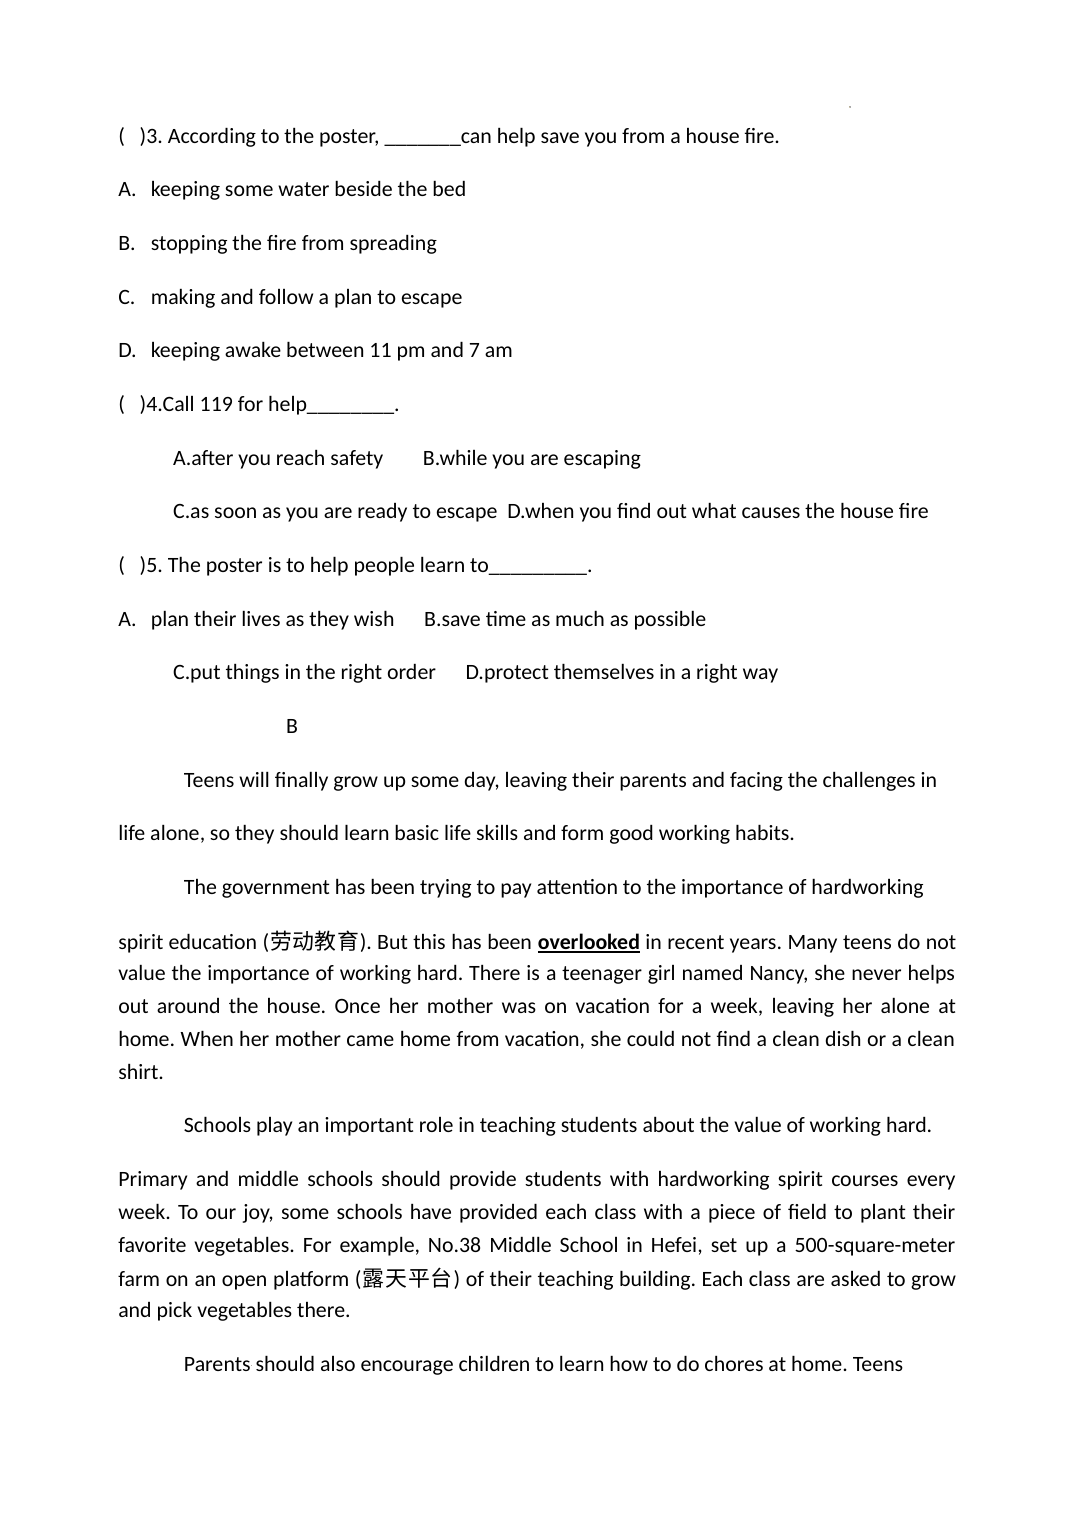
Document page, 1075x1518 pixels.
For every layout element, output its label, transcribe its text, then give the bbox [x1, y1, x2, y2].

list making and follow a plan to escape [118, 280, 957, 313]
list Primary and middle schools should provide students with hardworking spirit courses every week. To our joy, some schools have provided each class with a piece of field to plant their favorite vegetables. For example, No.38 Middle School in Hefei, set up a 500-square-meter farm on an open platform (露天平台) of their teaching building. Each class are asked to grow and pick vegetables there. [118, 1162, 957, 1326]
list ( )3. According to the poster, _______can help save you from a house fire. [118, 119, 957, 152]
list ( )4.Call 119 for help________. [118, 387, 957, 420]
list The government has been trying to pay attention to the importance of hardworking [184, 870, 957, 903]
list spirit education (劳动教育). But this has been overlooked in recent years. Many teens do not value the importance of working hard. There is a teenager girl named Nancy, she never helps out around the house. Once her mother was on vacation for a week, leaving her alone at home. When her mother came home from vacation, she could not find a clean dish or a clean shirt. [118, 924, 957, 1088]
list C.as soon as you are ready to escape D.when you find out what causes the house fire [173, 494, 957, 527]
list ( )5. The poster is to help people learn to_________. [118, 548, 957, 581]
list Parents should also encourage children to learn how to do chores at home. Teens [184, 1347, 957, 1380]
list keeping awake between 11 pm and 7 am [118, 333, 957, 366]
list Teens will finally grow up some day, leaving their parents and facing the challenges in [184, 763, 957, 796]
list A.after you reach safety B.while you are escaping [173, 441, 957, 474]
list keeping some water beside the bed [118, 173, 957, 205]
list stopping the fire from spreading [118, 226, 957, 259]
list C.put things in the right order D.protect themselves in a right way [173, 655, 957, 688]
list B [118, 709, 957, 742]
list Schools play an important role in teaching students about the value of working hard. [184, 1108, 957, 1141]
list plan their lives as they wish B.save time as much as possible [118, 602, 957, 634]
list life alone, so they should learn basic life skills and form good working habits. [118, 816, 957, 849]
